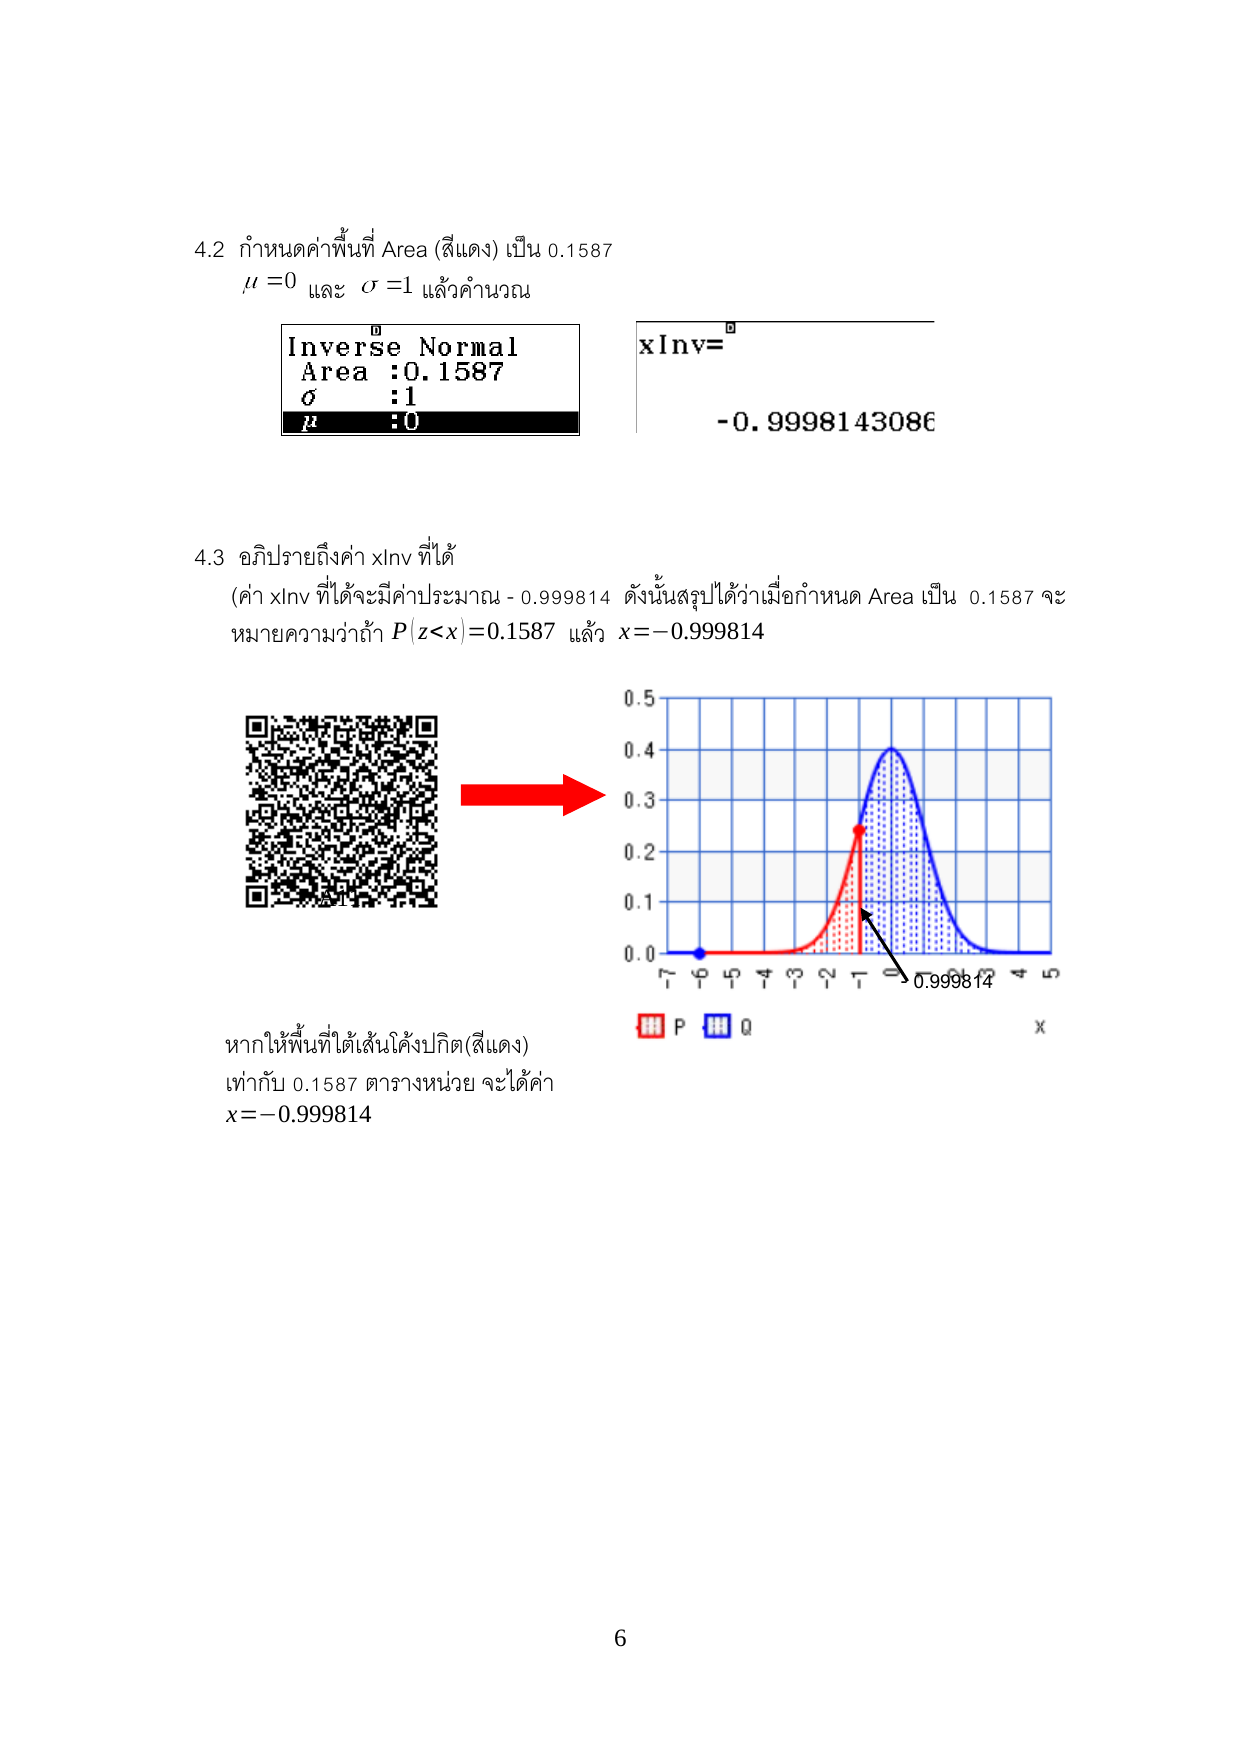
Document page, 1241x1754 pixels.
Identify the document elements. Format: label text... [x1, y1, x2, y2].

picture [232, 705, 452, 919]
picture [282, 325, 579, 435]
list และ แล้วคำนวณ [239, 265, 1090, 307]
text (ค่า xInv ที่ได้จะมีค่าประมาณ - 0.999814 ดังนั้นสรุปได้ว่าเมื่อกำหนด Area เป็น 0.1587 จะ [150, 574, 1090, 612]
picture [607, 676, 1075, 1063]
picture [636, 321, 935, 433]
list กำหนดค่าพื้นที่ Area (สีแดง) เป็น 0.1587 [194, 227, 1090, 265]
list อภิปรายถึงค่า xInv ที่ได้ [194, 536, 1090, 574]
text หมายความว่าถ้า แล้ว [150, 612, 1090, 651]
text หากให้พื้นที่ใต้เส้นโค้งปกิต(สีแดง) เท่ากับ 0.1587 ตารางหน่วย จะได้ค่า [225, 1023, 1090, 1129]
